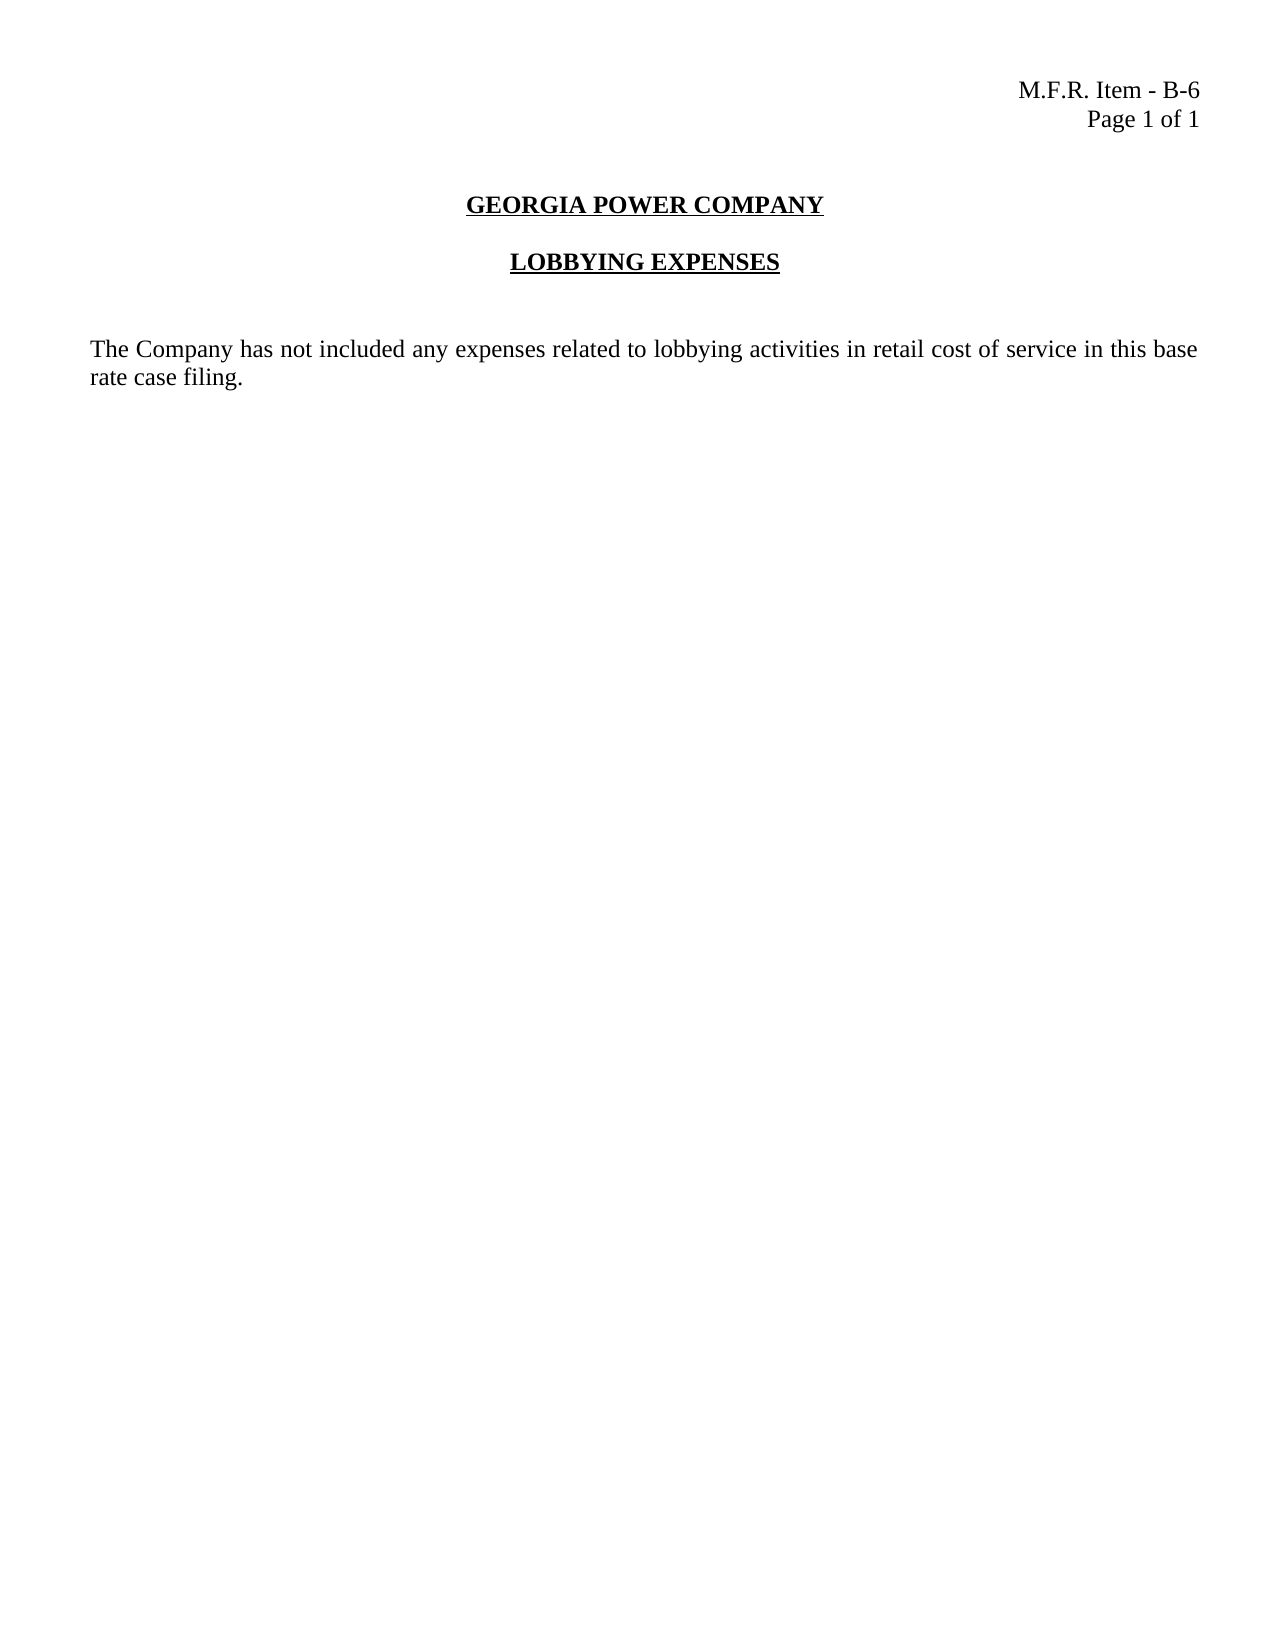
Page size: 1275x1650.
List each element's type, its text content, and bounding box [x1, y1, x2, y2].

text GEORGIA POWER COMPANY [90, 190, 1200, 219]
text The Company has not included any expenses related to lobbying activities in retail cost of service in this base rate case filing. [90, 334, 1200, 391]
text LOBBYING EXPENSES [90, 247, 1200, 276]
